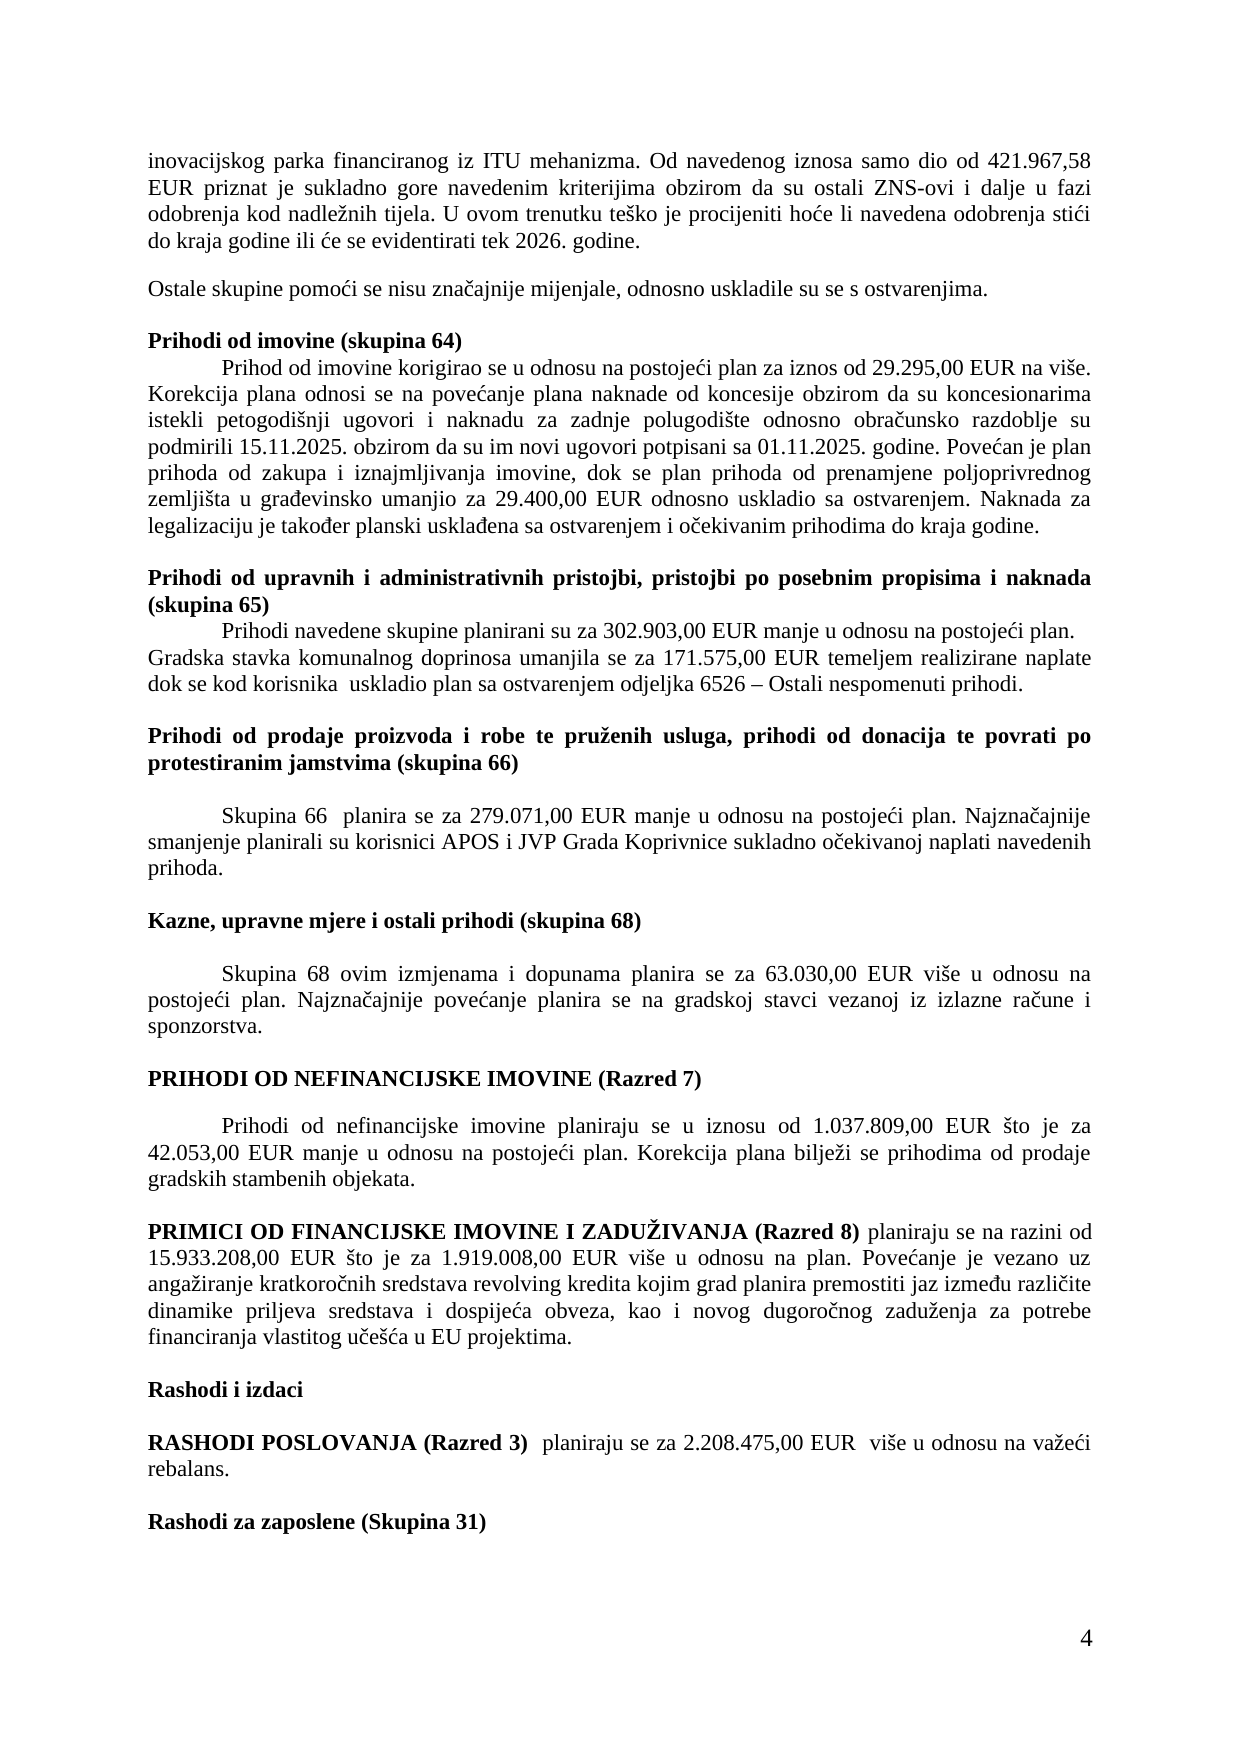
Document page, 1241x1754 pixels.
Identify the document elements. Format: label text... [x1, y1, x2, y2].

text Ostale skupine pomoći se nisu značajnije mijenjale, odnosno uskladile su se s ostvarenjima. [148, 274, 1093, 301]
text Skupina 66 planira se za 279.071,00 EUR manje u odnosu na postojeći plan. Najznačajnije smanjenje planirali su korisnici APOS i JVP Grada Koprivnice sukladno očekivanoj naplati navedenih prihoda. [148, 802, 1093, 881]
text Kazne, upravne mjere i ostali prihodi (skupina 68) [148, 907, 1093, 933]
text RASHODI POSLOVANJA (Razred 3) planiraju se za 2.208.475,00 EUR više u odnosu na važeći rebalans. [148, 1429, 1093, 1481]
text PRIHODI OD NEFINANCIJSKE IMOVINE (Razred 7) [148, 1065, 1093, 1092]
text Prihodi navedene skupine planirani su za 302.903,00 EUR manje u odnosu na postojeći plan. [148, 617, 1093, 643]
text Prihod od imovine korigirao se u odnosu na postojeći plan za iznos od 29.295,00 EUR na više. Korekcija plana odnosi se na povećanje plana naknade od koncesije obzirom da su koncesionarima istekli petogodišnji ugovori i naknadu za zadnje polugodište odnosno obračunsko razdoblje su podmirili 15.11.2025. obzirom da su im novi ugovori potpisani sa 01.11.2025. godine. Povećan je plan prihoda od zakupa i iznajmljivanja imovine, dok se plan prihoda od prenamjene poljoprivrednog zemljišta u građevinsko umanjio za 29.400,00 EUR odnosno uskladio sa ostvarenjem. Naknada za legalizaciju je također planski usklađena sa ostvarenjem i očekivanim prihodima do kraja godine. [148, 354, 1093, 538]
text PRIMICI OD FINANCIJSKE IMOVINE I ZADUŽIVANJA (Razred 8) planiraju se na razini od 15.933.208,00 EUR što je za 1.919.008,00 EUR više u odnosu na plan. Povećanje je vezano uz angažiranje kratkoročnih sredstava revolving kredita kojim grad planira premostiti jaz između različite dinamike priljeva sredstava i dospijeća obveza, kao i novog dugoročnog zaduženja za potrebe financiranja vlastitog učešća u EU projektima. [148, 1218, 1093, 1349]
text Prihodi od nefinancijske imovine planiraju se u iznosu od 1.037.809,00 EUR što je za 42.053,00 EUR manje u odnosu na postojeći plan. Korekcija plana bilježi se prihodima od prodaje gradskih stambenih objekata. [148, 1112, 1093, 1191]
text Prihodi od prodaje proizvoda i robe te pruženih usluga, prihodi od donacija te povrati po protestiranim jamstvima (skupina 66) [148, 723, 1093, 775]
text Skupina 68 ovim izmjenama i dopunama planira se za 63.030,00 EUR više u odnosu na postojeći plan. Najznačajnije povećanje planira se na gradskoj stavci vezanoj iz izlazne račune i sponzorstva. [148, 960, 1093, 1039]
text Rashodi za zaposlene (Skupina 31) [148, 1508, 1093, 1534]
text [148, 148, 1093, 253]
text Prihodi od upravnih i administrativnih pristojbi, pristojbi po posebnim propisima i naknada (skupina 65) [148, 564, 1093, 617]
text Rashodi i izdaci [148, 1376, 1093, 1402]
text Gradska stavka komunalnog doprinosa umanjila se za 171.575,00 EUR temeljem realizirane naplate dok se kod korisnika uskladio plan sa ostvarenjem odjeljka 6526 – Ostali nespomenuti prihodi. [148, 643, 1093, 696]
text Prihodi od imovine (skupina 64) [148, 327, 1093, 354]
